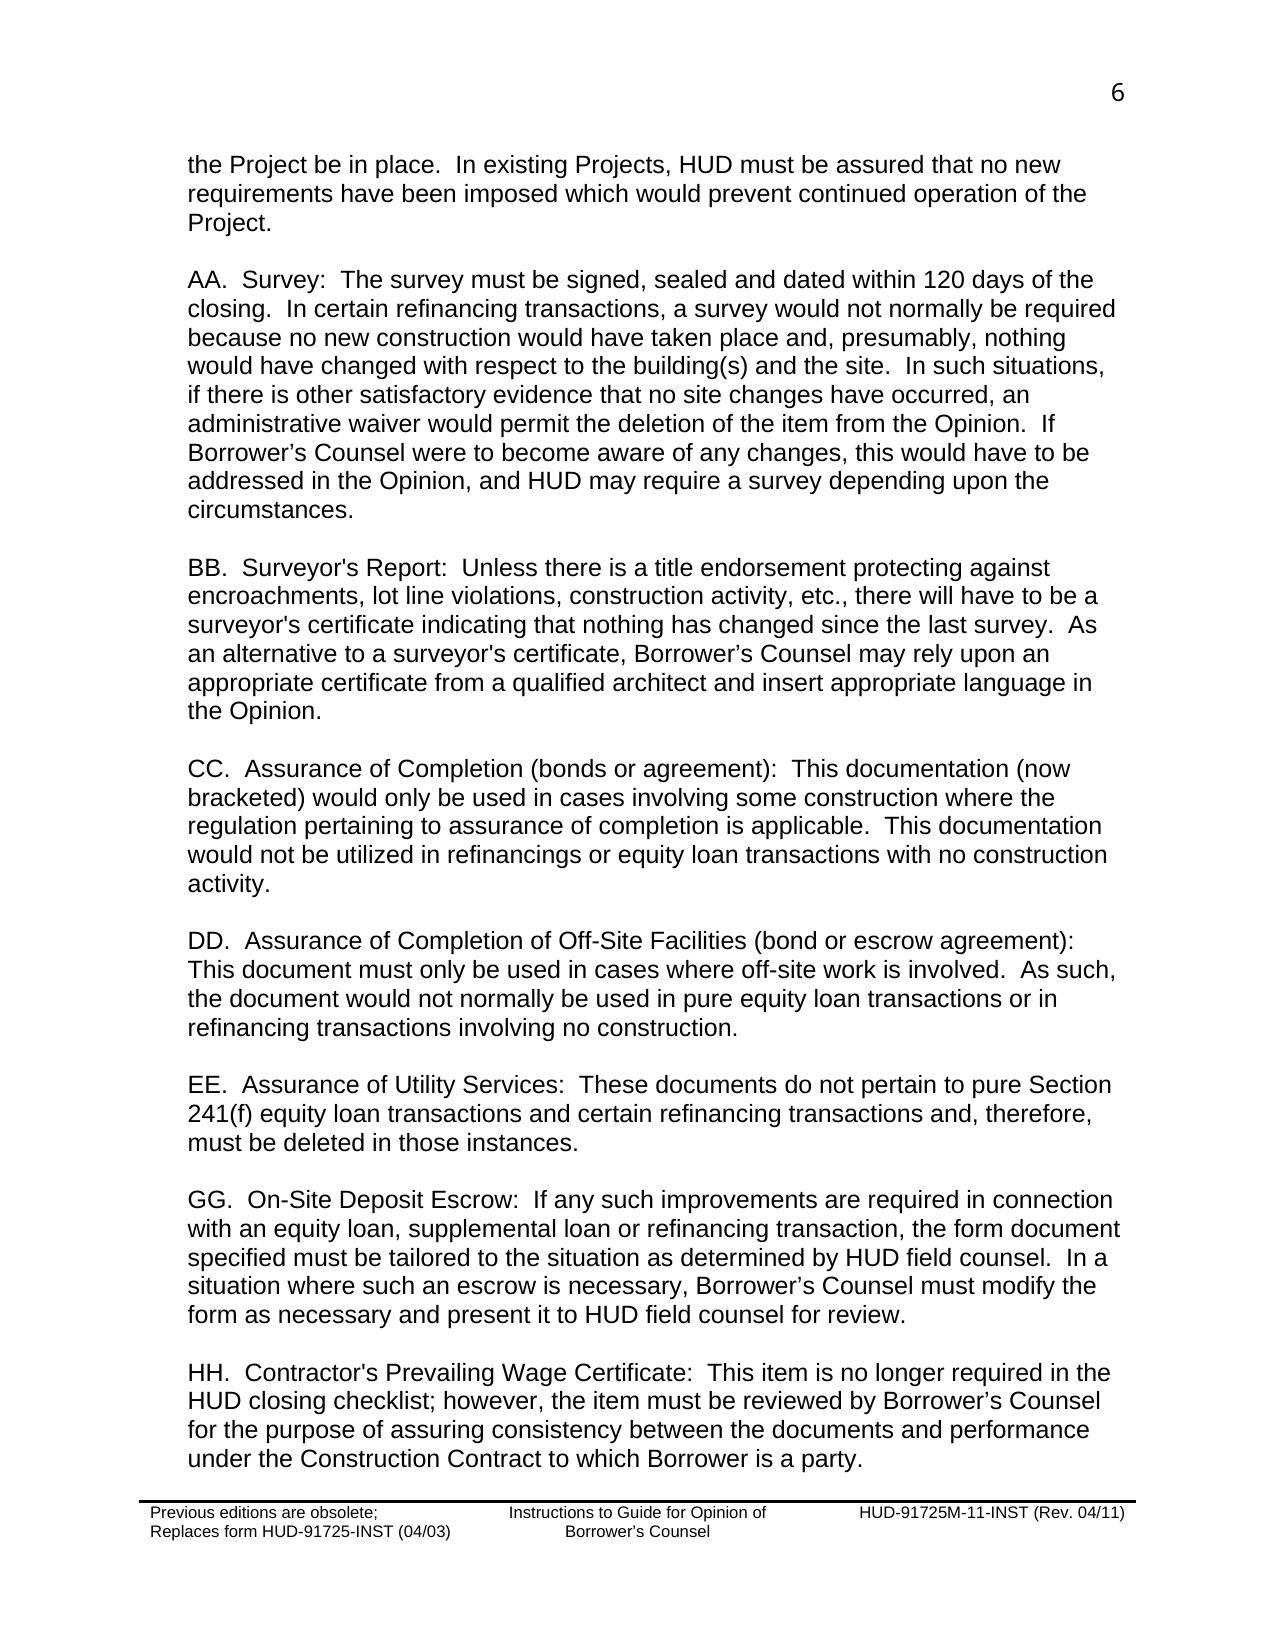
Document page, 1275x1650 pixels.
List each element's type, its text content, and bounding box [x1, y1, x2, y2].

text AA. Survey: The survey must be signed, sealed and dated within 120 days of the closing. In certain refinancing transactions, a survey would not normally be required because no new construction would have taken place and, presumably, nothing would have changed with respect to the building(s) and the site. In such situations, if there is other satisfactory evidence that no site changes have occurred, an administrative waiver would permit the deletion of the item from the Opinion. If Borrower’s Counsel were to become aware of any changes, this would have to be addressed in the Opinion, and HUD may require a survey depending upon the circumstances. [187, 265, 1125, 524]
text HH. Contractor's Prevailing Wage Certificate: This item is no longer required in the HUD closing checklist; however, the item must be reviewed by Borrower’s Counsel for the purpose of assuring consistency between the documents and performance under the Construction Contract to which Borrower is a party. [187, 1357, 1125, 1472]
text GG. On-Site Deposit Escrow: If any such improvements are required in connection with an equity loan, supplemental loan or refinancing transaction, the form document specified must be tailored to the situation as determined by HUD field counsel. In a situation where such an escrow is necessary, Borrower’s Counsel must modify the form as necessary and present it to HUD field counsel for review. [187, 1185, 1125, 1329]
text DD. Assurance of Completion of Off-Site Facilities (bond or escrow agreement): This document must only be used in cases where off-site work is involved. As such, the document would not normally be used in pure equity loan transactions or in refinancing transactions involving no construction. [187, 926, 1125, 1041]
text EE. Assurance of Utility Services: These documents do not pertain to pure Section 241(f) equity loan transactions and certain refinancing transactions and, therefore, must be deleted in those instances. [187, 1070, 1125, 1156]
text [187, 150, 1125, 236]
text CC. Assurance of Completion (bonds or agreement): This documentation (now bracketed) would only be used in cases involving some construction where the regulation pertaining to assurance of completion is applicable. This documentation would not be utilized in refinancings or equity loan transactions with no construction activity. [187, 754, 1125, 897]
text BB. Surveyor's Report: Unless there is a title endorsement protecting against encroachments, lot line violations, construction activity, etc., there will have to be a surveyor's certificate indicating that nothing has changed since the last survey. As an alternative to a surveyor's certificate, Borrower’s Counsel may rely upon an appropriate certificate from a qualified architect and insert appropriate language in the Opinion. [187, 552, 1125, 725]
